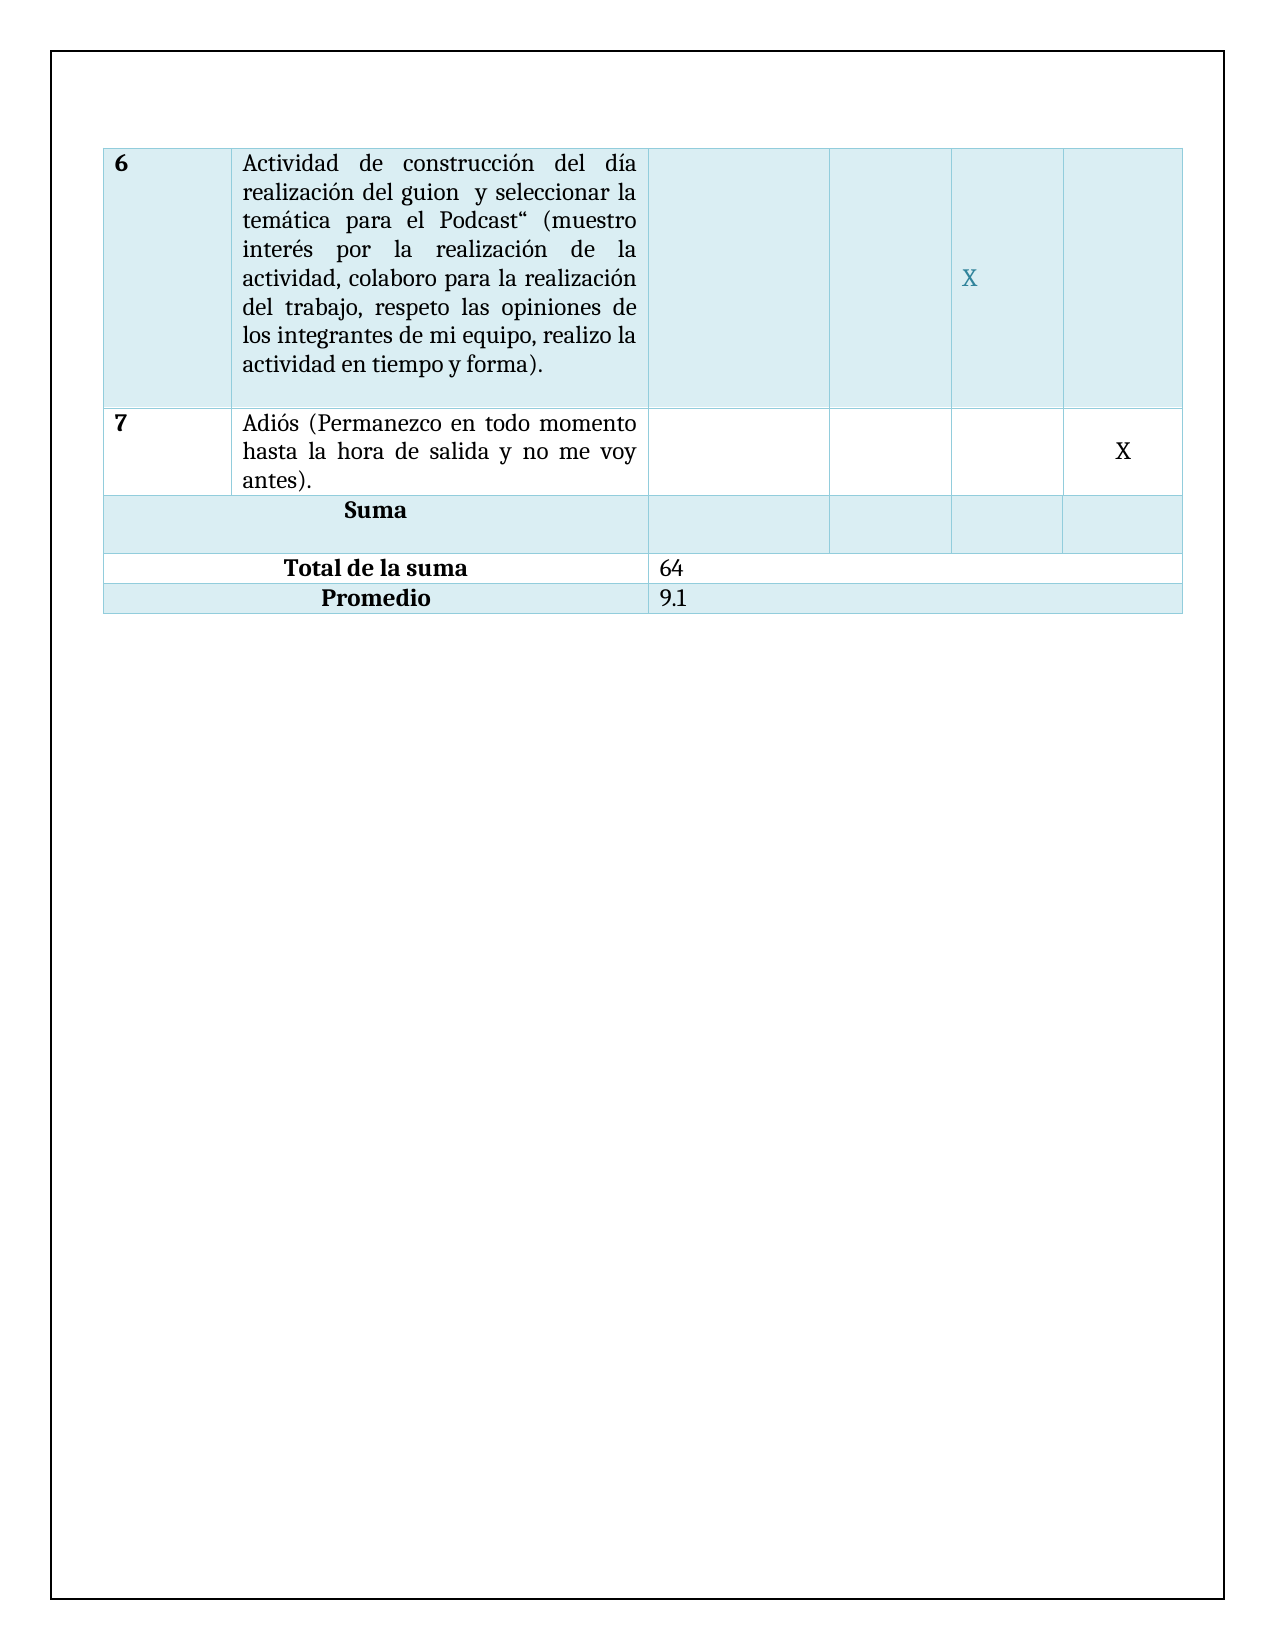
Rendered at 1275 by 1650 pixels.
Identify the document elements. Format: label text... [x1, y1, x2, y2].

table_cell [830, 496, 951, 553]
table_cell 6 [104, 149, 231, 407]
table_cell X [952, 149, 1063, 407]
table_cell [1064, 149, 1182, 407]
table_cell 9.1 [649, 584, 1182, 613]
table_cell [649, 496, 829, 553]
table_cell [952, 409, 1063, 495]
table_cell [649, 149, 829, 407]
table_cell [830, 149, 951, 407]
table_cell Promedio [104, 584, 648, 613]
table_cell [649, 409, 829, 495]
table_cell Actividad de construcción del día realización del guion y seleccionar la temática para el Podcast“ (muestro interés por la realización de la actividad, colaboro para la realización del trabajo, respeto las opiniones de los integrantes de mi equipo, realizo la actividad en tiempo y forma). [232, 149, 648, 407]
table_cell [830, 409, 951, 495]
table_cell 64 [649, 554, 1182, 583]
table_cell 7 [104, 409, 231, 495]
table_cell Adiós (Permanezco en todo momento hasta la hora de salida y no me voy antes). [232, 409, 648, 495]
table_cell [952, 496, 1062, 553]
table_cell Suma [104, 496, 648, 553]
table_cell Total de la suma [104, 554, 648, 583]
table_cell [1063, 496, 1182, 553]
table_cell X [1064, 409, 1182, 495]
